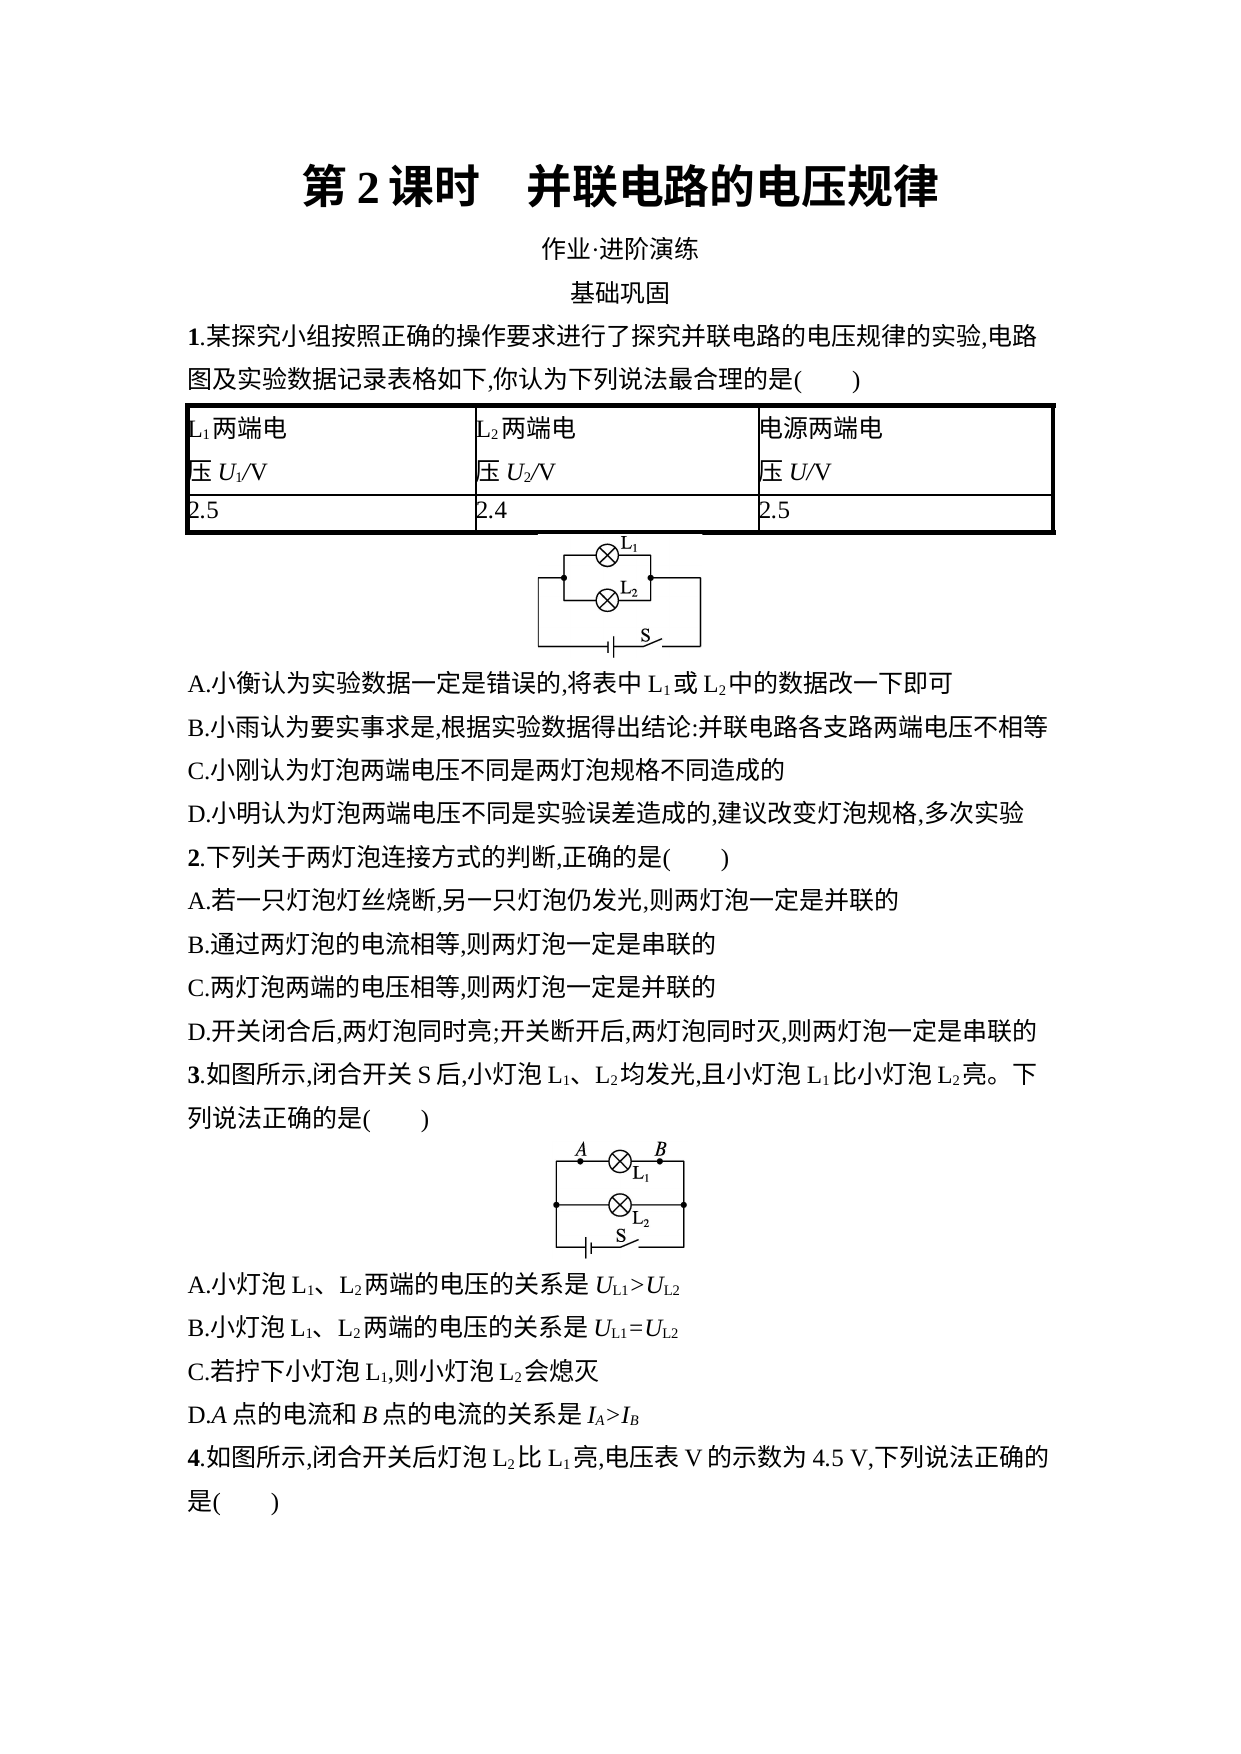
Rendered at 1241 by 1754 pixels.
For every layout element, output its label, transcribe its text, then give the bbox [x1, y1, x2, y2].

text D.A点的电流和B点的电流的关系是IA>IB [187, 1394, 1053, 1431]
table_header L1两端电 压U1/V [190, 408, 475, 493]
text A.若一只灯泡灯丝烧断,另一只灯泡仍发光,则两灯泡一定是并联的 [187, 881, 1053, 917]
text B.小灯泡L1、L2两端的电压的关系是UL1=UL2 [187, 1308, 1053, 1344]
table_cell 2.4 [477, 496, 758, 530]
text 第2课时 并联电路的电压规律 [187, 150, 1053, 216]
picture [537, 534, 703, 658]
text 作业·进阶演练 [187, 229, 1053, 266]
text A.小衡认为实验数据一定是错误的,将表中L1或L2中的数据改一下即可 [187, 664, 1053, 700]
picture [552, 1141, 688, 1259]
table_header 电源两端电 压U/V [760, 408, 1051, 493]
text 3.如图所示,闭合开关S后,小灯泡L1、L2均发光,且小灯泡L1比小灯泡L2亮。下列说法正确的是( ) [187, 1054, 1053, 1134]
table_cell 2.5 [190, 496, 475, 530]
text 1.某探究小组按照正确的操作要求进行了探究并联电路的电压规律的实验,电路图及实验数据记录表格如下,你认为下列说法最合理的是( ) [187, 316, 1053, 396]
text 2.下列关于两灯泡连接方式的判断,正确的是( ) [187, 837, 1053, 874]
table_cell 2.5 [760, 496, 1051, 530]
text C.两灯泡两端的电压相等,则两灯泡一定是并联的 [187, 968, 1053, 1004]
text C.若拧下小灯泡L1,则小灯泡L2会熄灭 [187, 1351, 1053, 1387]
text D.开关闭合后,两灯泡同时亮;开关断开后,两灯泡同时灭,则两灯泡一定是串联的 [187, 1011, 1053, 1047]
text D.小明认为灯泡两端电压不同是实验误差造成的,建议改变灯泡规格,多次实验 [187, 794, 1053, 830]
text 基础巩固 [187, 273, 1053, 309]
text 4.如图所示,闭合开关后灯泡L2比L1亮,电压表V的示数为4.5 V,下列说法正确的是( ) [187, 1438, 1053, 1518]
text B.通过两灯泡的电流相等,则两灯泡一定是串联的 [187, 924, 1053, 961]
table_header L2两端电 压U2/V [477, 408, 758, 493]
text C.小刚认为灯泡两端电压不同是两灯泡规格不同造成的 [187, 751, 1053, 787]
text B.小雨认为要实事求是,根据实验数据得出结论:并联电路各支路两端电压不相等 [187, 707, 1053, 743]
text A.小灯泡L1、L2两端的电压的关系是UL1>UL2 [187, 1264, 1053, 1300]
